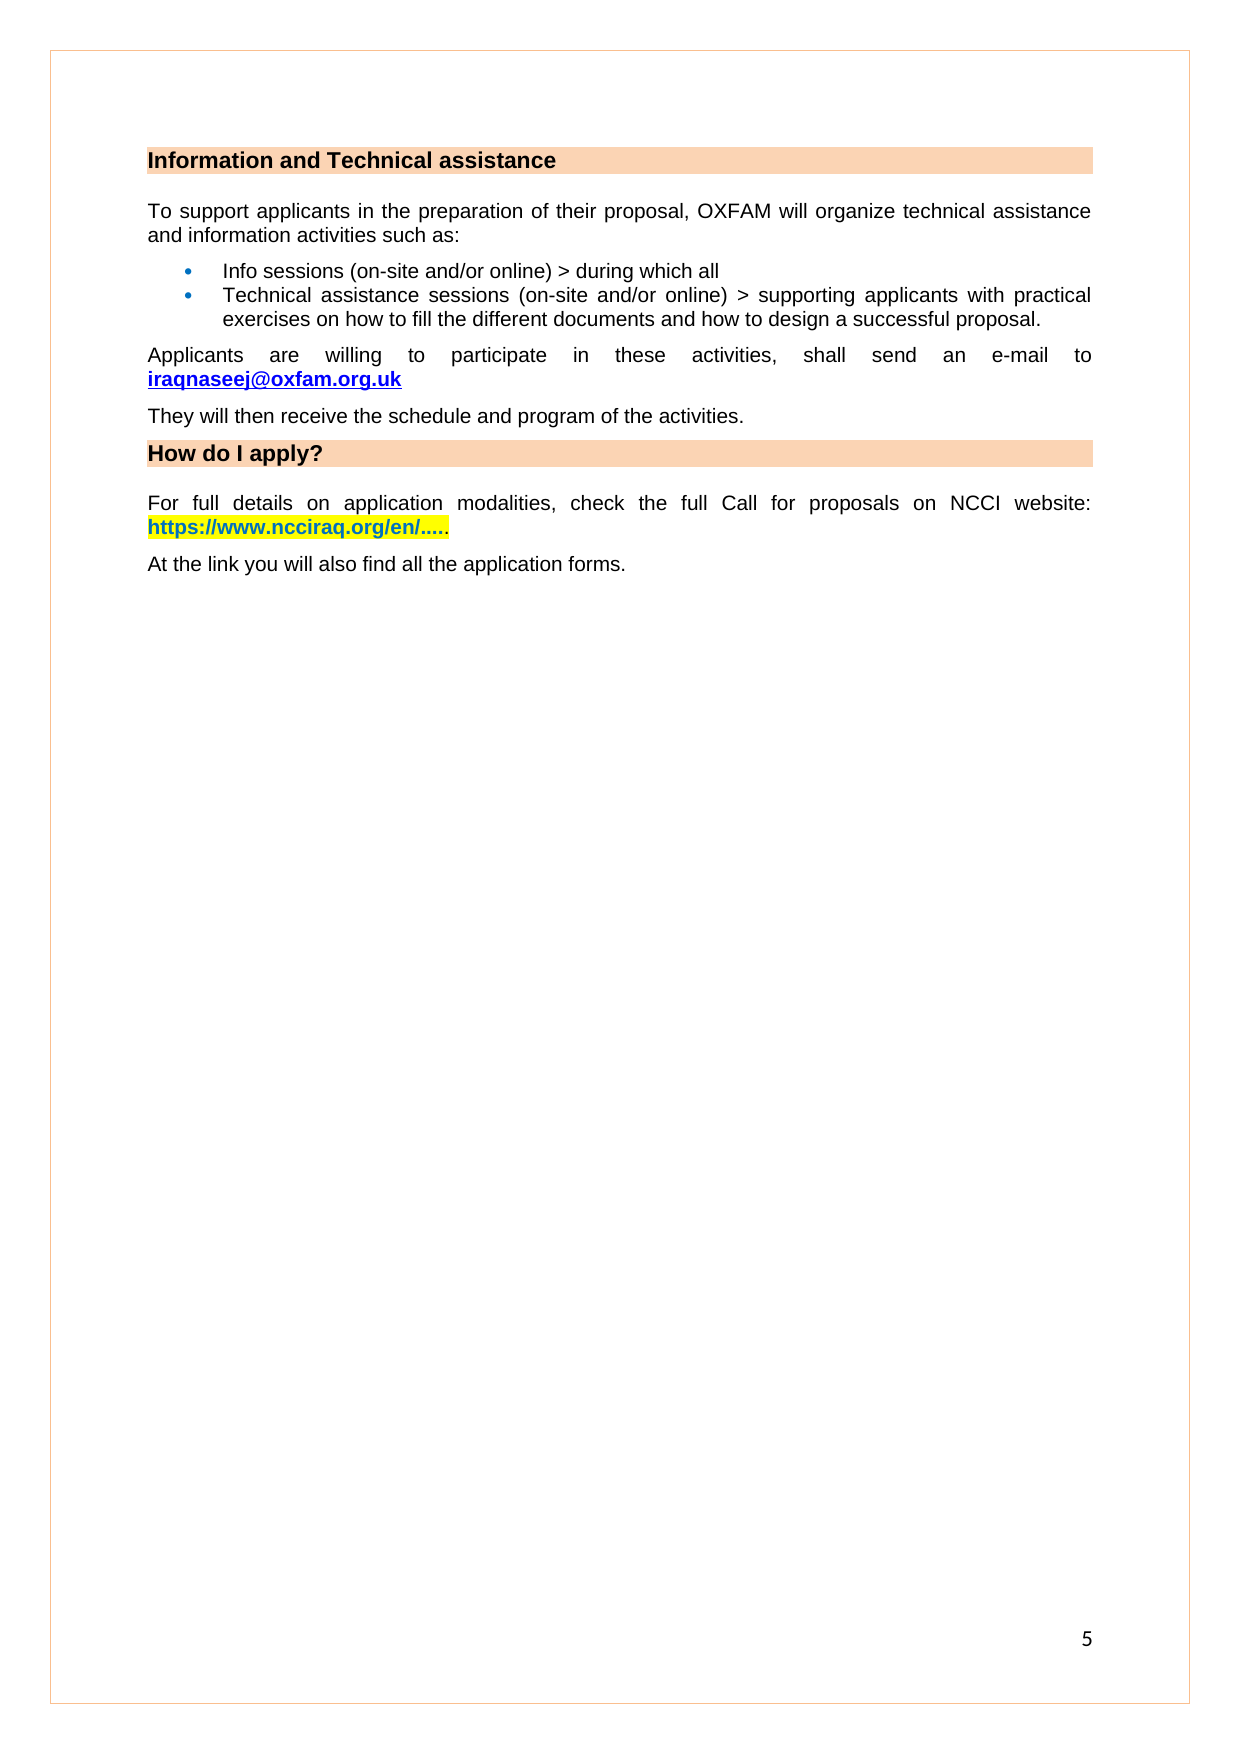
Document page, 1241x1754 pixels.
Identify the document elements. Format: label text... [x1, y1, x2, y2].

text Information and Technical assistance [147, 147, 1093, 174]
text To support applicants in the preparation of their proposal, OXFAM will organize technical assistance and information activities such as: [147, 198, 1093, 246]
text They will then receive the schedule and program of the activities. [147, 404, 1093, 428]
text At the link you will also find all the application forms. [147, 552, 1093, 576]
text For full details on application modalities, check the full Call for proposals on NCCI website: https://www.ncciraq.org/en/..... [147, 491, 1093, 539]
text Applicants are willing to participate in these activities, shall send an e-mail to iraqnaseej@oxfam.org.uk [147, 343, 1093, 391]
list Technical assistance sessions (on-site and/or online) > supporting applicants with practical exercises on how to fill the different documents and how to design a successful proposal. [185, 283, 1093, 331]
text How do I apply? [147, 440, 1093, 467]
list Info sessions (on-site and/or online) > during which all [185, 259, 1093, 283]
